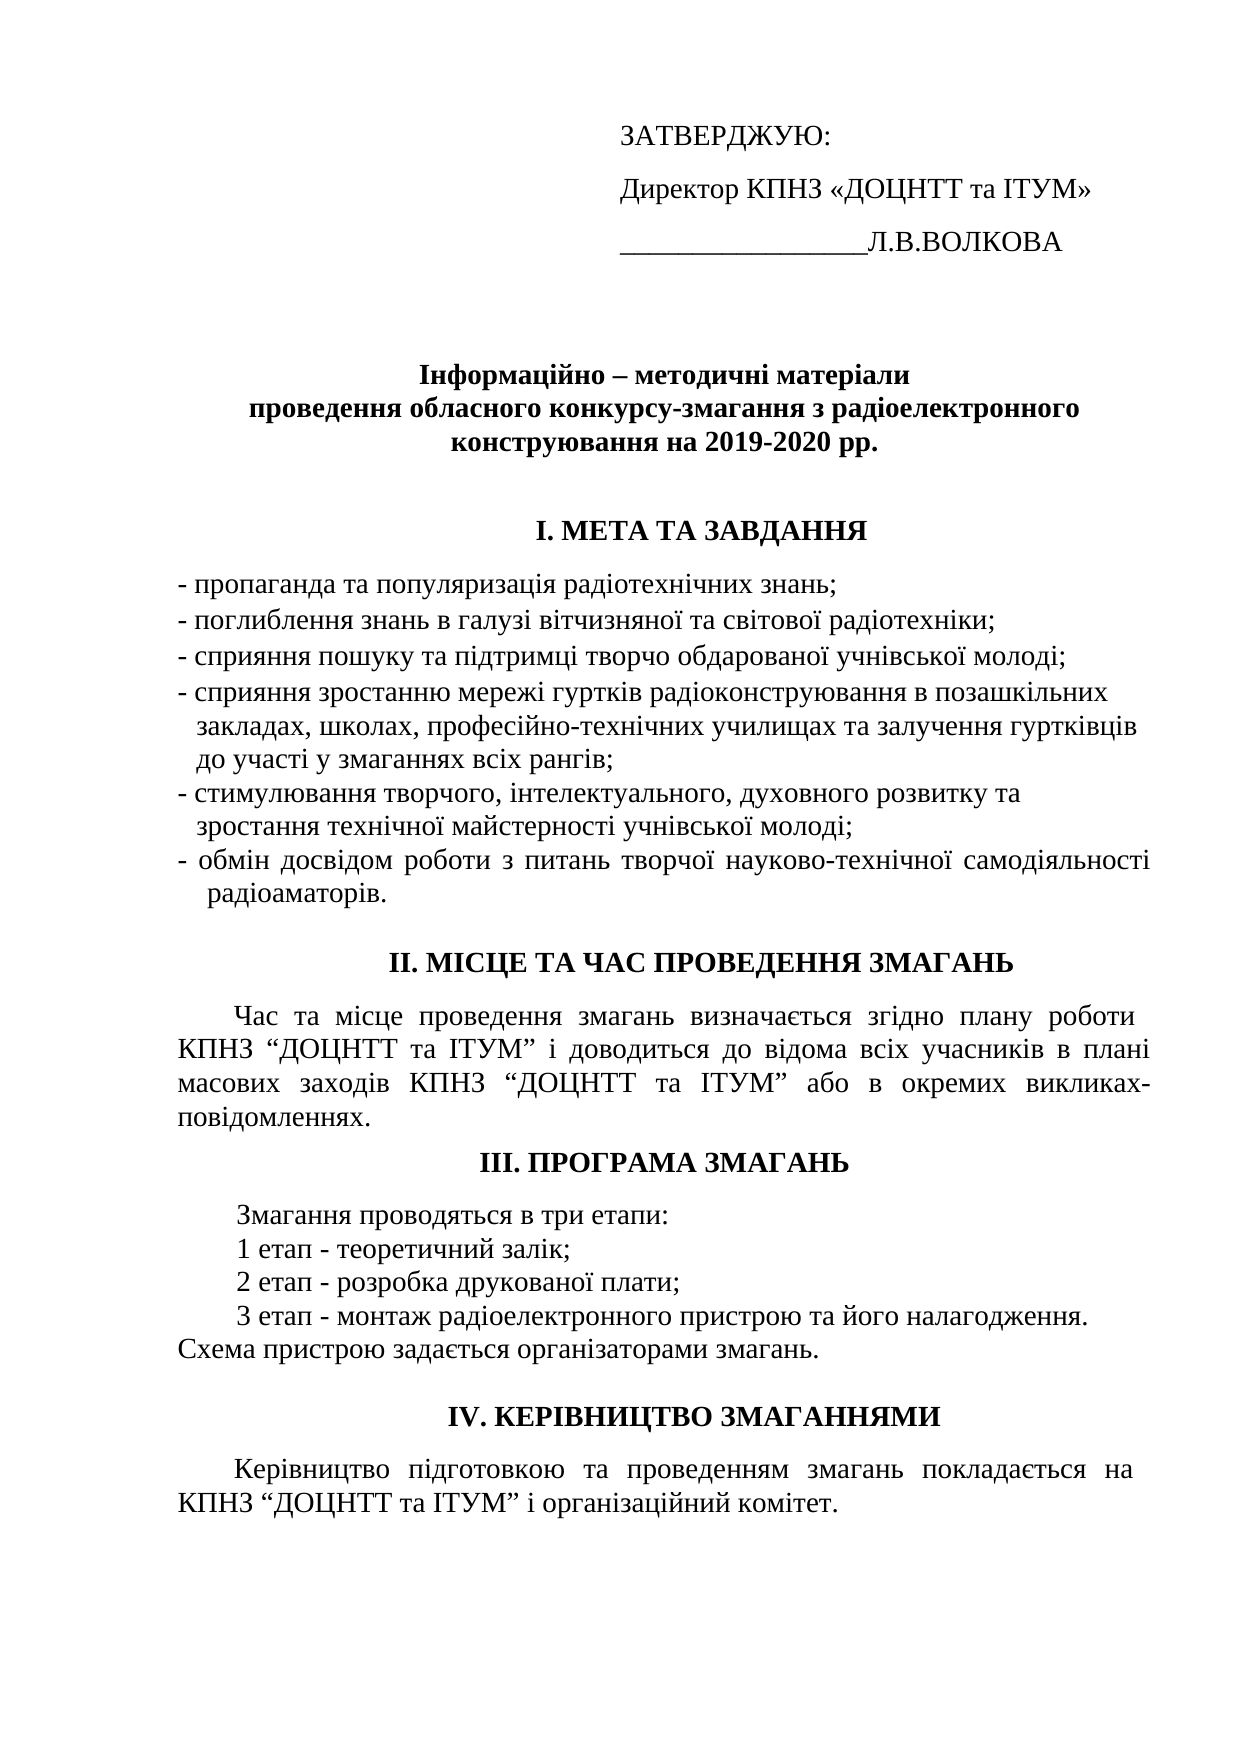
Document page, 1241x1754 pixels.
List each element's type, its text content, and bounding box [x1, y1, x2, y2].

subtitle проведення обласного конкурсу-змагання з радіоелектронного [177, 391, 1152, 424]
text _________________Л.В.ВОЛКОВА [546, 224, 1152, 257]
text ЗАТВЕРДЖУЮ: [546, 118, 1152, 152]
text - поглиблення знань в галузі вітчизняної та світової радіотехніки; [177, 602, 1152, 636]
text - обмін досвідом роботи з питань творчої науково-технічної самодіяльності радіоаматорів. [177, 842, 1152, 909]
text - стимулювання творчого, інтелектуального, духовного розвитку та зростання технічної майстерності учнівської молоді; [177, 775, 1152, 842]
text 2 етап - розробка друкованої плати; [177, 1264, 1152, 1298]
text - сприяння зростанню мережі гуртків радіоконструювання в позашкільних закладах, школах, професійно-технічних училищах та залучення гуртківців до участі у змаганнях всіх рангів; [177, 674, 1152, 775]
text Час та місце проведення змагань визначається згідно плану роботи КПНЗ “ДОЦНТТ та ІТУМ” і доводиться до відома всіх учасників в плані масових заходів КПНЗ “ДОЦНТТ та ІТУМ” або в окремих викликах-повідомленнях. [177, 998, 1152, 1132]
text 1 етап - теоретичний залік; [177, 1231, 1152, 1264]
text - сприяння пошуку та підтримці творчо обдарованої учнівської молоді; [177, 638, 1152, 672]
text - пропаганда та популяризація радіотехнічних знань; [177, 566, 1152, 599]
subtitle Інформаційно – методичні матеріали [177, 357, 1152, 391]
text І. МЕТА ТА ЗАВДАННЯ [177, 513, 1152, 547]
text Змагання проводяться в три етапи: [177, 1197, 1152, 1231]
text ІІ. МІСЦЕ ТА ЧАС ПРОВЕДЕННЯ ЗМАГАНЬ [177, 945, 1152, 979]
text Керівництво підготовкою та проведенням змагань покладається на КПНЗ “ДОЦНТТ та ІТУМ” і організаційний комітет. [177, 1452, 1152, 1519]
text Директор КПНЗ «ДОЦНТТ та ІТУМ» [620, 171, 1152, 204]
text 3 етап - монтаж радіоелектронного пристрою та його налагодження. Схема пристрою задається організаторами змагань. [177, 1298, 1152, 1365]
text конструювання на 2019-2020 рр. [177, 424, 1152, 458]
text ІV. КЕРІВНИЦТВО ЗМАГАННЯМИ [177, 1399, 1152, 1432]
text ІІІ. ПРОГРАМА ЗМАГАНЬ [177, 1145, 1152, 1178]
